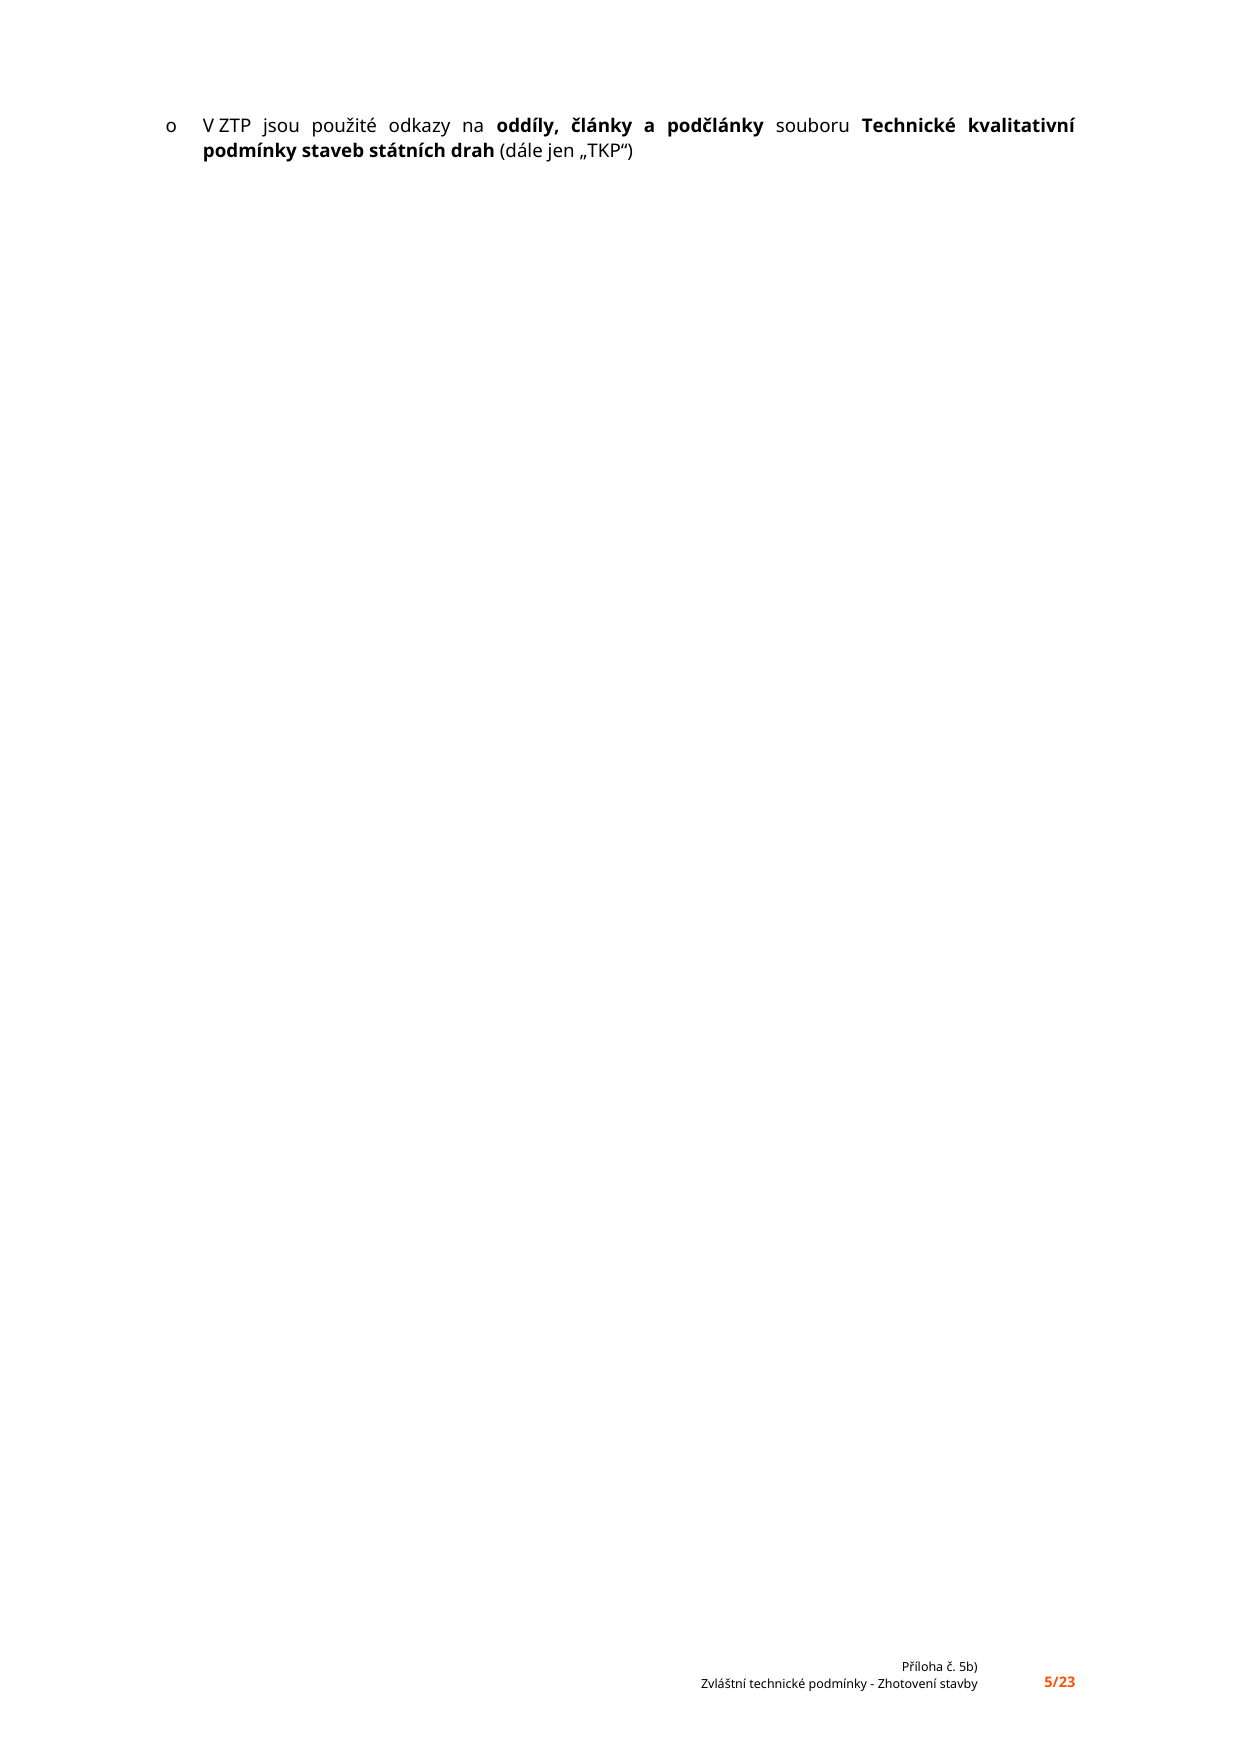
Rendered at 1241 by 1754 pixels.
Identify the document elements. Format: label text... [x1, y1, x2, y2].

list V ZTP jsou použité odkazy na oddíly, články a podčlánky souboru Technické kvalitativní podmínky staveb státních drah (dále jen „TKP“) [165, 112, 1075, 163]
